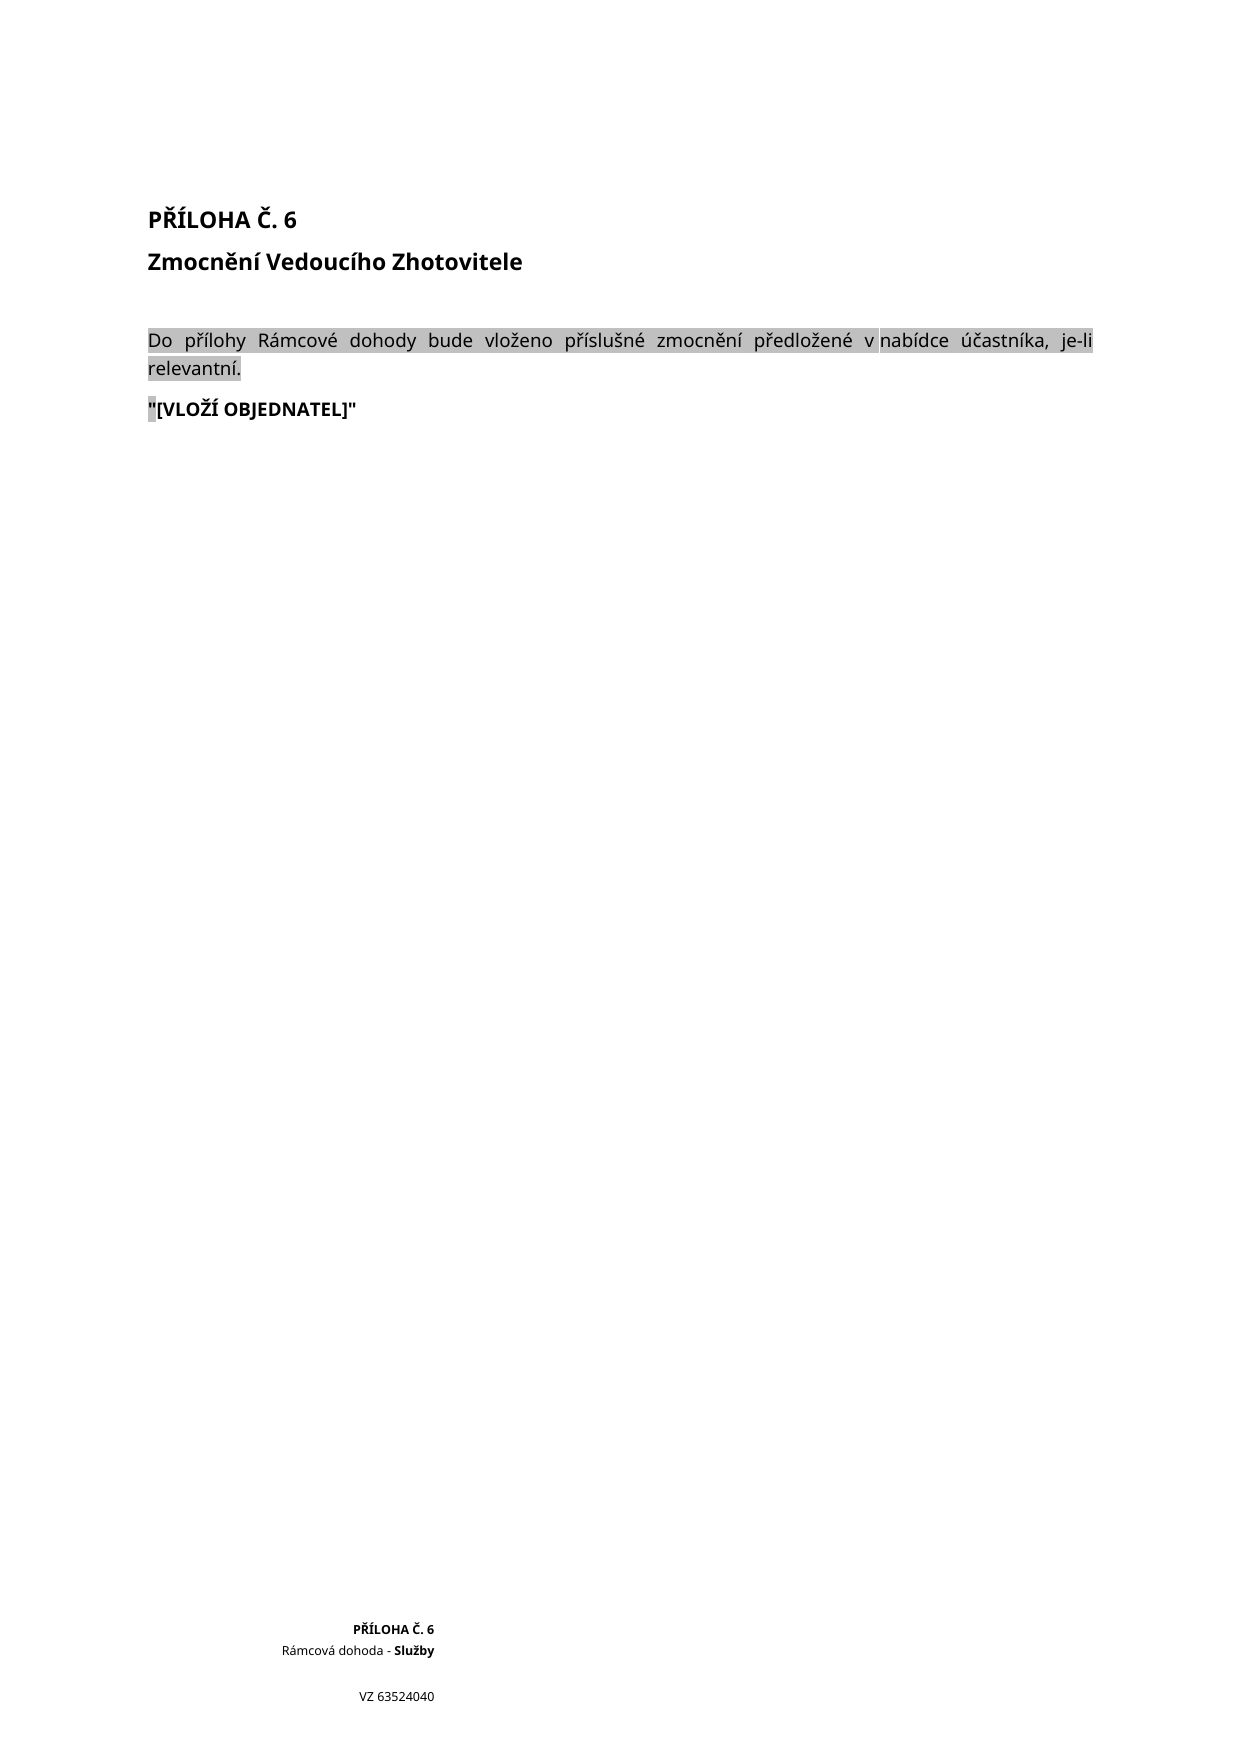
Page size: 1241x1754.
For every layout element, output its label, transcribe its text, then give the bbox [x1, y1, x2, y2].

text Příloha č. 6 [148, 206, 1093, 235]
text Do přílohy Rámcové dohody bude vloženo příslušné zmocnění předložené v nabídce účastníka, je-li relevantní. [148, 327, 1093, 381]
text Zmocnění Vedoucího Zhotovitele [148, 247, 1093, 276]
